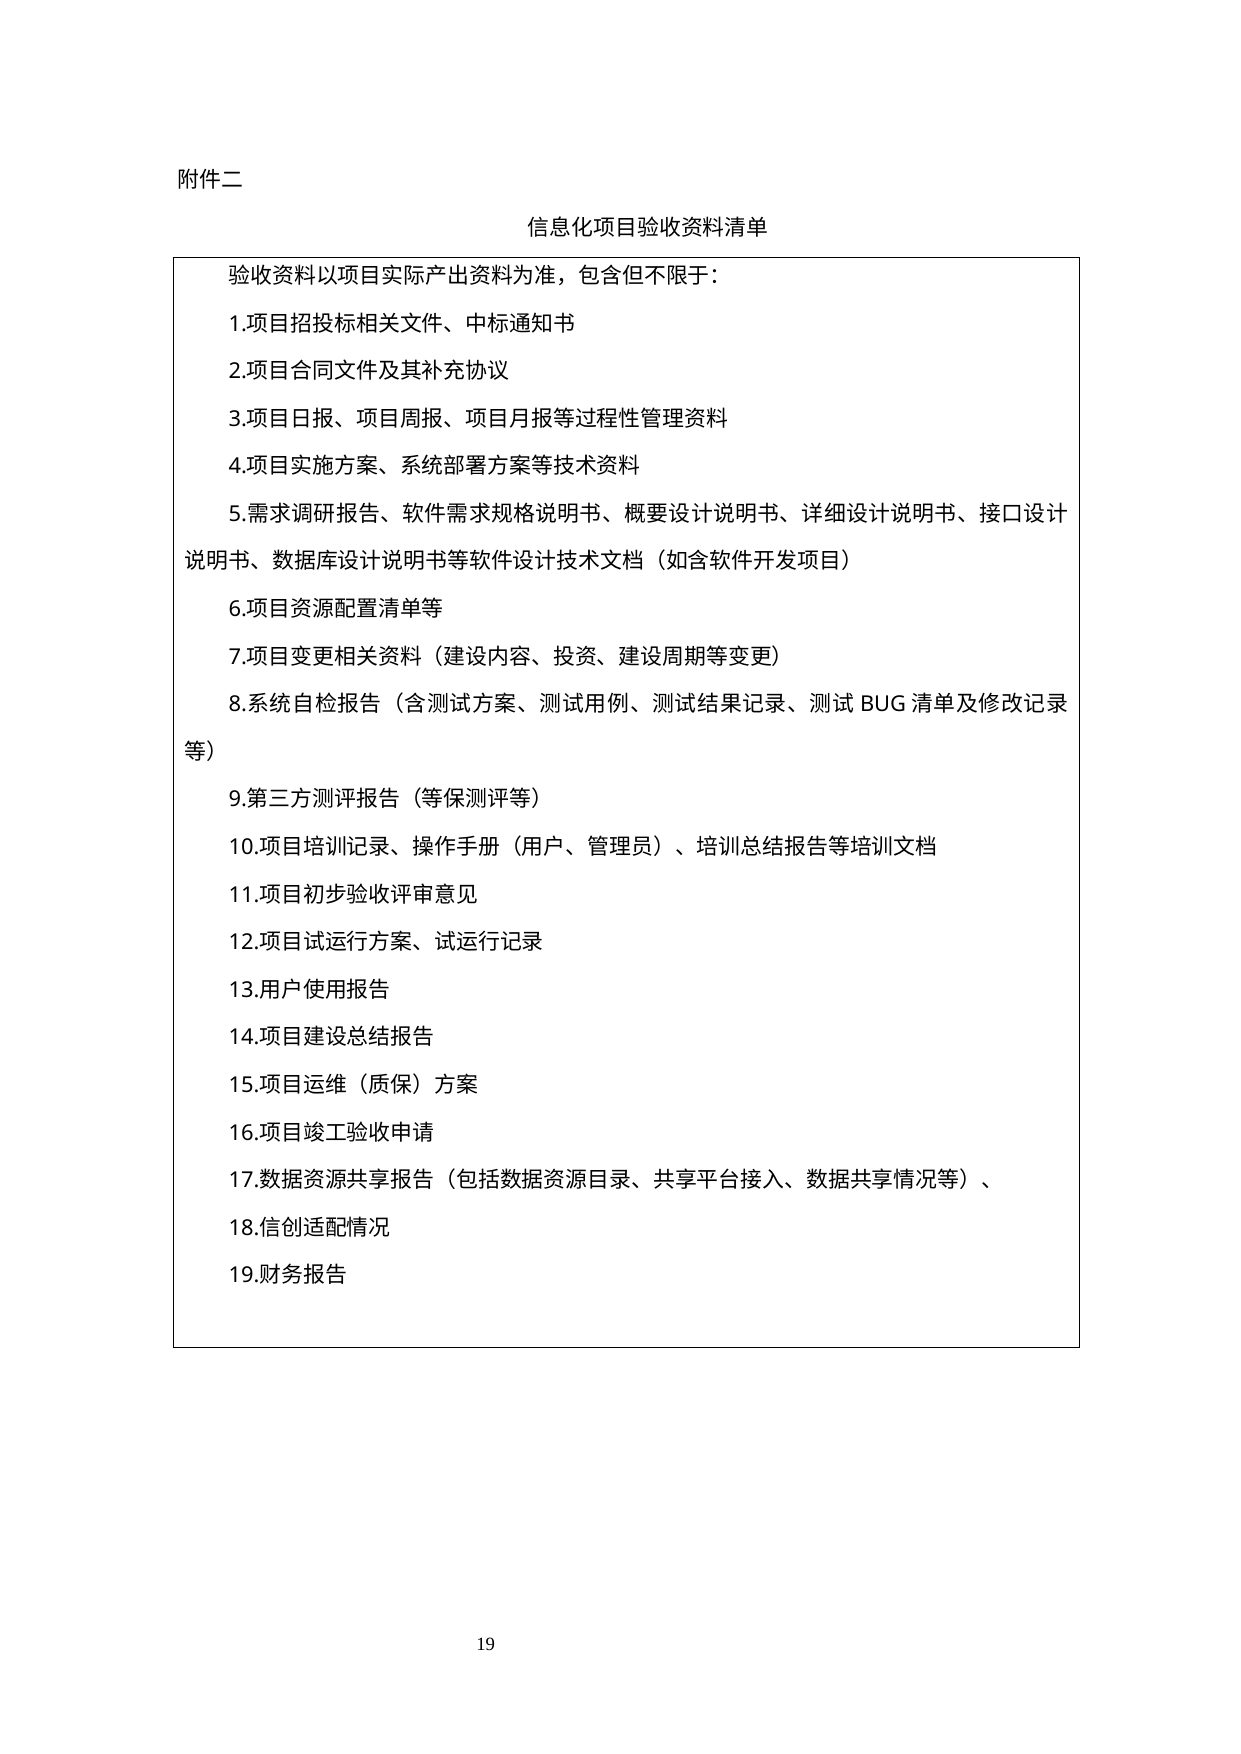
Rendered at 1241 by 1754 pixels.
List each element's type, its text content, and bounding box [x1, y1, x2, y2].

table_header 验收资料以项目实际产出资料为准，包含但不限于： 1.项目招投标相关文件、中标通知书 2.项目合同文件及其补充协议 3.项目日报、项目周报、项目月报等过程性管理资料 4.项目实施方案、系统部署方案等技术资料 5.需求调研报告、软件需求规格说明书、概要设计说明书、详细设计说明书、接口设计说明书、数据库设计说明书等软件设计技术文档（如含软件开发项目） 6.项目资源配置清单等 7.项目变更相关资料（建设内容、投资、建设周期等变更） 8.系统自检报告（含测试方案、测试用例、测试结果记录、测试BUG清单及修改记录等） 9.第三方测评报告（等保测评等） 10.项目培训记录、操作手册（用户、管理员）、培训总结报告等培训文档 11.项目初步验收评审意见 12.项目试运行方案、试运行记录 13.用户使用报告 14.项目建设总结报告 15.项目运维（质保）方案 16.项目竣工验收申请 17.数据资源共享报告（包括数据资源目录、共享平台接入、数据共享情况等）、 18.信创适配情况 19.财务报告 [174, 258, 1079, 1347]
text 信息化项目验收资料清单 [133, 209, 1119, 241]
text 附件二 [133, 162, 1119, 194]
